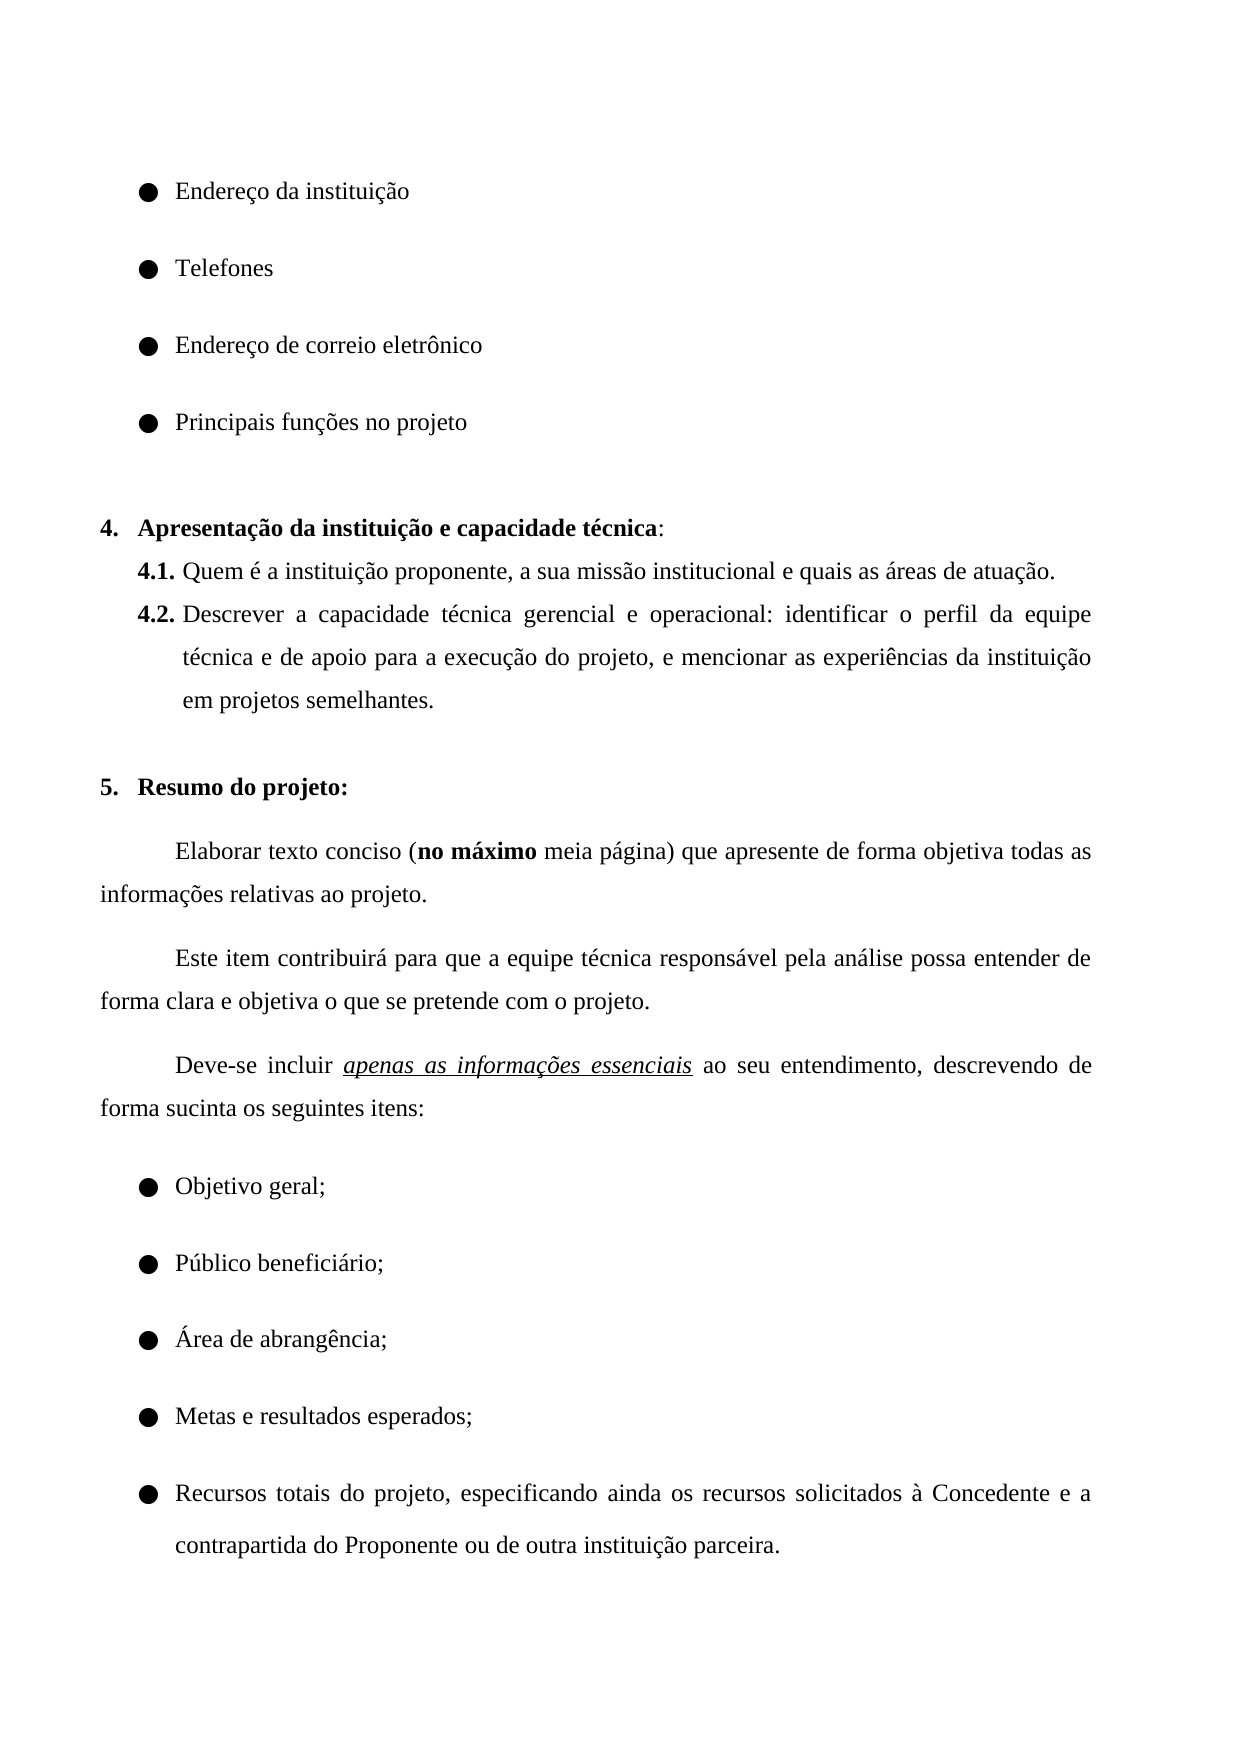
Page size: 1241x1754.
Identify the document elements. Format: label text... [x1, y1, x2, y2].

list Descrever a capacidade técnica gerencial e operacional: identificar o perfil da equipe técnica e de apoio para a execução do projeto, e mencionar as experiências da instituição em projetos semelhantes. [137, 599, 1093, 714]
list Endereço de correio eletrônico [137, 316, 1093, 367]
list Área de abrangência; [137, 1311, 1093, 1362]
list Principais funções no projeto [137, 393, 1093, 444]
list Apresentação da instituição e capacidade técnica: [100, 513, 1093, 542]
list Quem é a instituição proponente, a sua missão institucional e quais as áreas de atuação. [137, 556, 1093, 585]
list Endereço da instituição [137, 162, 1093, 214]
list Recursos totais do projeto, especificando ainda os recursos solicitados à Concedente e a contrapartida do Proponente ou de outra instituição parceira. [137, 1464, 1093, 1559]
text Elaborar texto conciso (no máximo meia página) que apresente de forma objetiva todas as informações relativas ao projeto. [100, 836, 1093, 908]
list Resumo do projeto: [100, 772, 1093, 801]
text Este item contribuirá para que a equipe técnica responsável pela análise possa entender de forma clara e objetiva o que se pretende com o projeto. [100, 943, 1093, 1015]
list Objetivo geral; [137, 1157, 1093, 1208]
list Telefones [137, 239, 1093, 291]
text Deve-se incluir apenas as informações essenciais ao seu entendimento, descrevendo de forma sucinta os seguintes itens: [100, 1050, 1093, 1122]
list Metas e resultados esperados; [137, 1388, 1093, 1439]
list Público beneficiário; [137, 1234, 1093, 1285]
